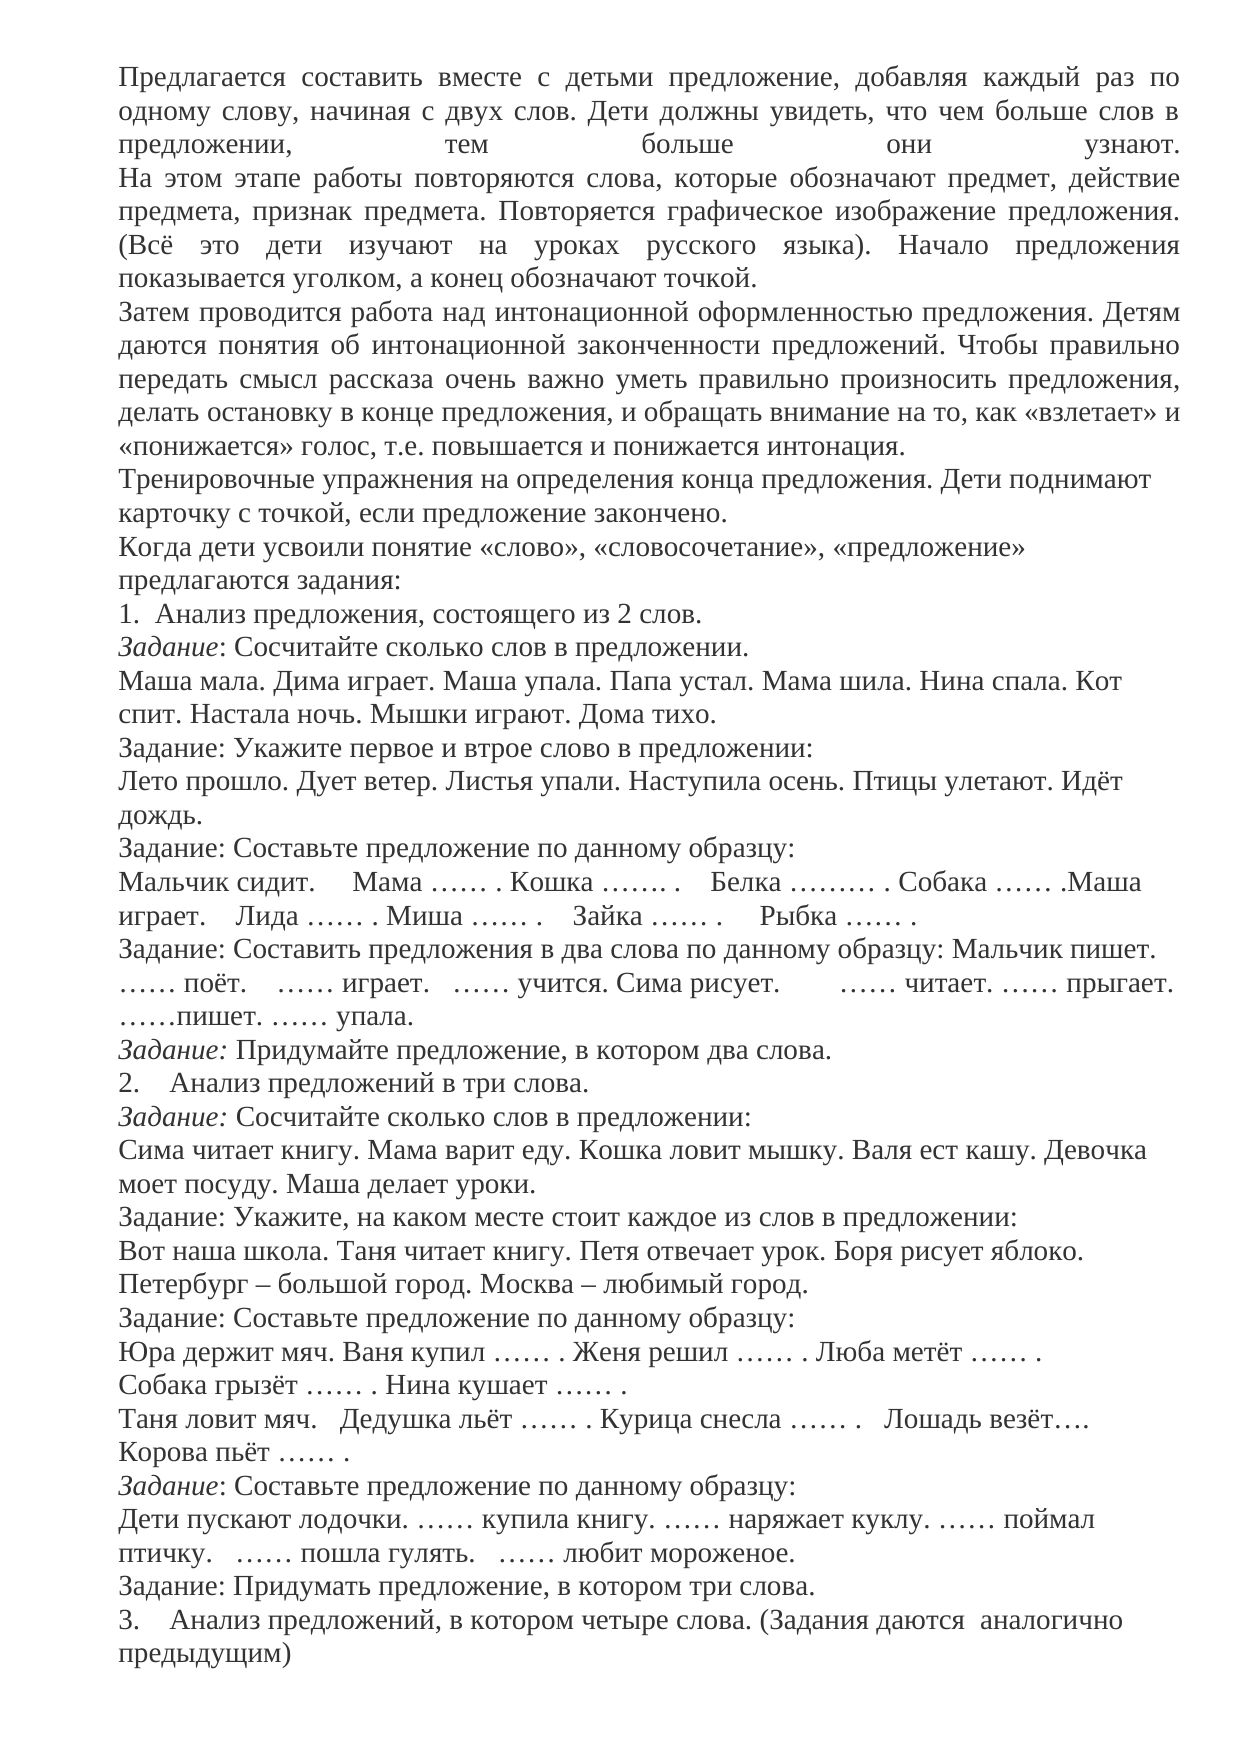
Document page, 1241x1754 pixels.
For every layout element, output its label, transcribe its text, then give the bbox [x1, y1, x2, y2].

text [118, 629, 1181, 1669]
text Предлагается составить вместе с детьми предложение, добавляя каждый раз по одному слову, начиная с двух слов. Дети должны увидеть, что чем больше слов в предложении, тем больше они узнают. На этом этапе работы повторяются слова, которые обозначают предмет, действие предмета, признак предмета. Повторяется графическое изображение предложения. (Всё это дети изучают на уроках русского языка). Начало предложения показывается уголком, а конец обозначают точкой. [118, 59, 1181, 294]
text Тренировочные упражнения на определения конца предложения. Дети поднимают карточку с точкой, если предложение закончено. Когда дети усвоили понятие «слово», «словосочетание», «предложение» предлагаются задания: 1. Анализ предложения, состоящего из 2 слов. [118, 462, 1181, 629]
text Затем проводится работа над интонационной оформленностью предложения. Детям даются понятия об интонационной законченности предложений. Чтобы правильно передать смысл рассказа очень важно уметь правильно произносить предложения, делать остановку в конце предложения, и обращать внимание на то, как «взлетает» и «понижается» голос, т.е. повышается и понижается интонация. [118, 294, 1181, 462]
